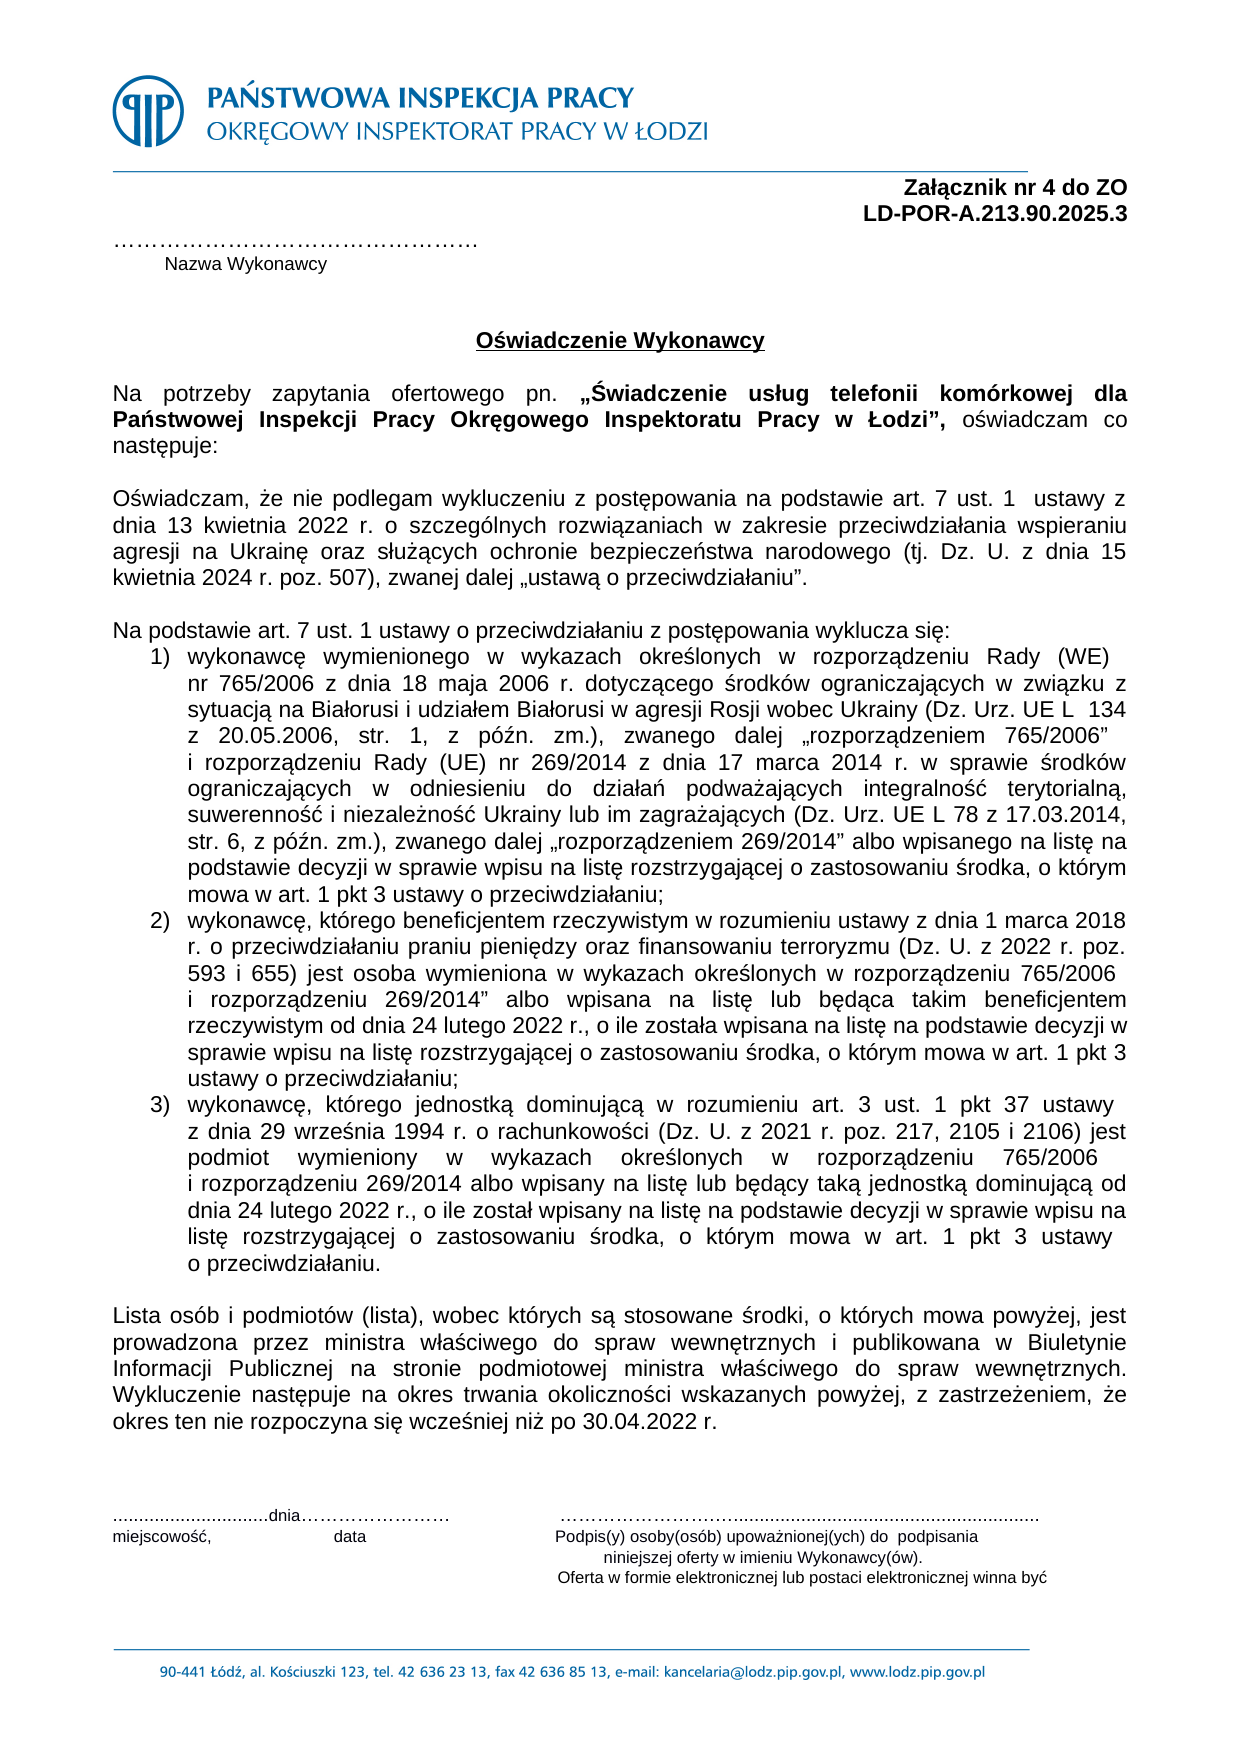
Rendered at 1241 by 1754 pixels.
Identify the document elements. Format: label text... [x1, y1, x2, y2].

list wykonawcę wymienionego w wykazach określonych w rozporządzeniu Rady (WE) nr 765/2006 z dnia 18 maja 2006 r. dotyczącego środków ograniczających w związku z sytuacją na Białorusi i udziałem Białorusi w agresji Rosji wobec Ukrainy (Dz. Urz. UE L 134 z 20.05.2006, str. 1, z późn. zm.), zwanego dalej „rozporządzeniem 765/2006” i rozporządzeniu Rady (UE) nr 269/2014 z dnia 17 marca 2014 r. w sprawie środków ograniczających w odniesieniu do działań podważających integralność terytorialną, suwerenność i niezależność Ukrainy lub im zagrażających (Dz. Urz. UE L 78 z 17.03.2014, str. 6, z późn. zm.), zwanego dalej „rozporządzeniem 269/2014” albo wpisanego na listę na podstawie decyzji w sprawie wpisu na listę rozstrzygającej o zastosowaniu środka, o którym mowa w art. 1 pkt 3 ustawy o przeciwdziałaniu; [150, 643, 1128, 907]
picture [112, 73, 1029, 174]
picture [112, 1647, 1030, 1681]
text miejscowość, data Podpis(y) osoby(osób) upoważnionej(ych) do podpisania [112, 1527, 1128, 1546]
text niniejszej oferty w imieniu Wykonawcy(ów). [112, 1547, 1128, 1567]
text Oferta w formie elektronicznej lub postaci elektronicznej winna być [112, 1568, 1128, 1587]
list wykonawcę, którego jednostką dominującą w rozumieniu art. 3 ust. 1 pkt 37 ustawy z dnia 29 września 1994 r. o rachunkowości (Dz. U. z 2021 r. poz. 217, 2105 i 2106) jest podmiot wymieniony w wykazach określonych w rozporządzeniu 765/2006 i rozporządzeniu 269/2014 albo wpisany na listę lub będący taką jednostką dominującą od dnia 24 lutego 2022 r., o ile został wpisany na listę na podstawie decyzji w sprawie wpisu na listę rozstrzygającej o zastosowaniu środka, o którym mowa w art. 1 pkt 3 ustawy o przeciwdziałaniu. [150, 1091, 1128, 1276]
list wykonawcę, którego beneficjentem rzeczywistym w rozumieniu ustawy z dnia 1 marca 2018 r. o przeciwdziałaniu praniu pieniędzy oraz finansowaniu terroryzmu (Dz. U. z 2022 r. poz. 593 i 655) jest osoba wymieniona w wykazach określonych w rozporządzeniu 765/2006 i rozporządzeniu 269/2014” albo wpisana na listę lub będąca takim beneficjentem rzeczywistym od dnia 24 lutego 2022 r., o ile została wpisana na listę na podstawie decyzji w sprawie wpisu na listę rozstrzygającej o zastosowaniu środka, o którym mowa w art. 1 pkt 3 ustawy o przeciwdziałaniu; [150, 907, 1128, 1091]
text ..............................dnia…………………… …………………….…........................................................... [112, 1504, 1128, 1525]
text Lista osób i podmiotów (lista), wobec których są stosowane środki, o których mowa powyżej, jest prowadzona przez ministra właściwego do spraw wewnętrznych i publikowana w Biuletynie Informacji Publicznej na stronie podmiotowej ministra właściwego do spraw wewnętrznych. Wykluczenie następuje na okres trwania okoliczności wskazanych powyżej, z zastrzeżeniem, że okres ten nie rozpoczyna się wcześniej niż po 30.04.2022 r. [112, 1302, 1128, 1434]
text Oświadczenie Wykonawcy [112, 327, 1128, 353]
text ………………………………………… [112, 226, 1128, 253]
text Nazwa Wykonawcy [112, 253, 1128, 274]
text Załącznik nr 4 do ZO [555, 174, 1128, 200]
text Oświadczam, że nie podlegam wykluczeniu z postępowania na podstawie art. 7 ust. 1 ustawy z dnia 13 kwietnia 2022 r. o szczególnych rozwiązaniach w zakresie przeciwdziałania wspieraniu agresji na Ukrainę oraz służących ochronie bezpieczeństwa narodowego (tj. Dz. U. z dnia 15 kwietnia 2024 r. poz. 507), zwanej dalej „ustawą o przeciwdziałaniu”. [112, 485, 1128, 591]
text Na potrzeby zapytania ofertowego pn. „Świadczenie usług telefonii komórkowej dla Państwowej Inspekcji Pracy Okręgowego Inspektoratu Pracy w Łodzi”, oświadczam co następuje: [112, 380, 1128, 459]
text LD-POR-A.213.90.2025.3 [555, 200, 1128, 226]
text Na podstawie art. 7 ust. 1 ustawy o przeciwdziałaniu z postępowania wyklucza się: [112, 617, 1128, 643]
